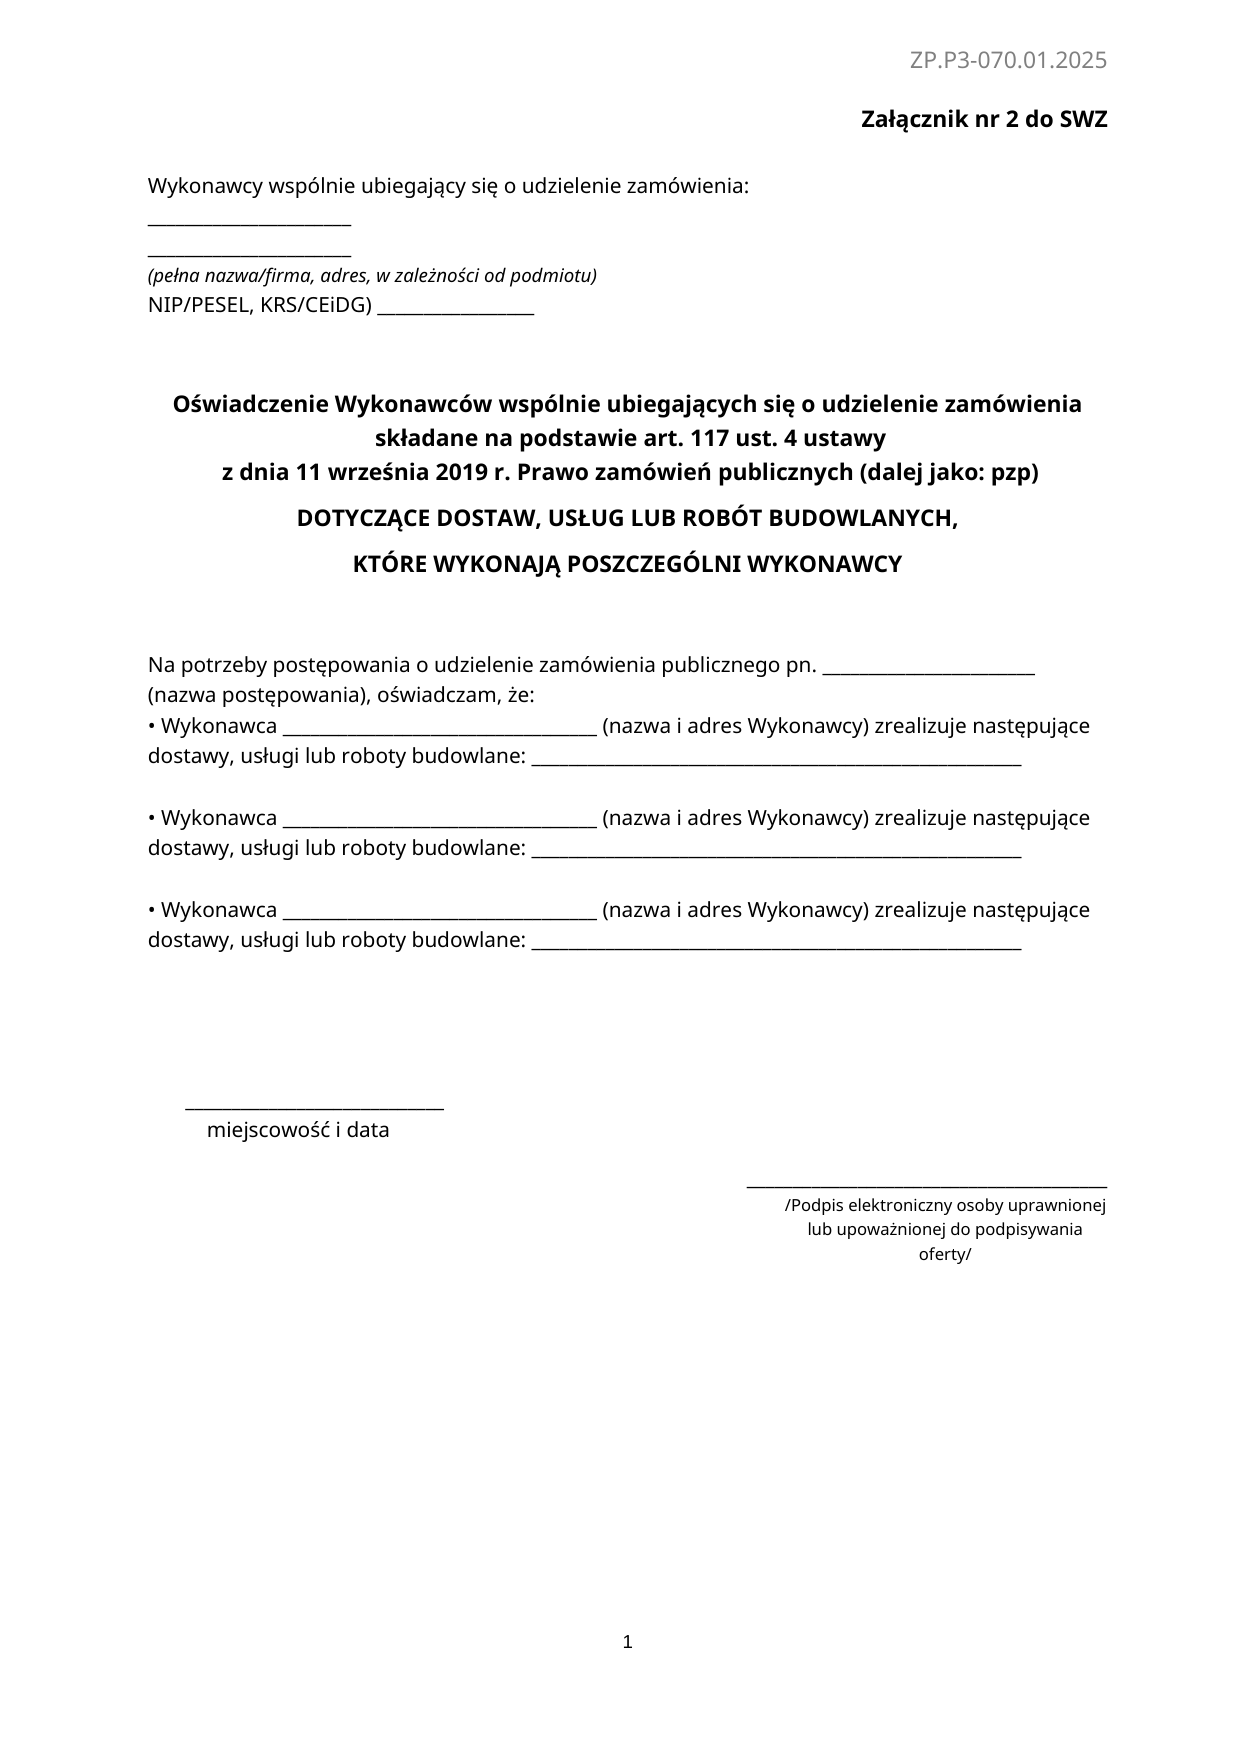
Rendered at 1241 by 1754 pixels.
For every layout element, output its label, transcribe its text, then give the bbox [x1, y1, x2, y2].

text z dnia 11 września 2019 r. Prawo zamówień publicznych (dalej jako: pzp) [148, 456, 1107, 487]
text • Wykonawca __________________________________ (nazwa i adres Wykonawcy) zrealizuje następujące dostawy, usługi lub roboty budowlane: _____________________________________________________ [148, 803, 1107, 862]
text ______________________ [148, 202, 1107, 230]
text /Podpis elektroniczny osoby uprawnionej lub upoważnionej do podpisywania oferty/ [783, 1193, 1107, 1265]
text ______________________ [148, 232, 1107, 261]
text Oświadczenie Wykonawców wspólnie ubiegających się o udzielenie zamówienia [148, 388, 1107, 420]
text DOTYCZĄCE DOSTAW, USŁUG LUB ROBÓT BUDOWLANYCH, [148, 502, 1107, 533]
text Załącznik nr 2 do SWZ [148, 103, 1107, 135]
text Na potrzeby postępowania o udzielenie zamówienia publicznego pn. _______________________ (nazwa postępowania), oświadczam, że: [148, 650, 1107, 709]
text Wykonawcy wspólnie ubiegający się o udzielenie zamówienia: [148, 171, 1107, 199]
text NIP/PESEL, KRS/CEiDG) _________________ [148, 290, 1107, 319]
text • Wykonawca __________________________________ (nazwa i adres Wykonawcy) zrealizuje następujące dostawy, usługi lub roboty budowlane: _____________________________________________________ [148, 895, 1107, 954]
text ____________________________ [185, 1085, 1107, 1113]
text miejscowość i data [207, 1115, 1107, 1144]
text _______________________________________ [185, 1163, 1107, 1191]
text • Wykonawca __________________________________ (nazwa i adres Wykonawcy) zrealizuje następujące dostawy, usługi lub roboty budowlane: _____________________________________________________ [148, 711, 1107, 770]
text (pełna nazwa/firma, adres, w zależności od podmiotu) [148, 263, 1107, 288]
text składane na podstawie art. 117 ust. 4 ustawy [148, 422, 1107, 453]
text KTÓRE WYKONAJĄ POSZCZEGÓLNI WYKONAWCY [148, 548, 1107, 580]
